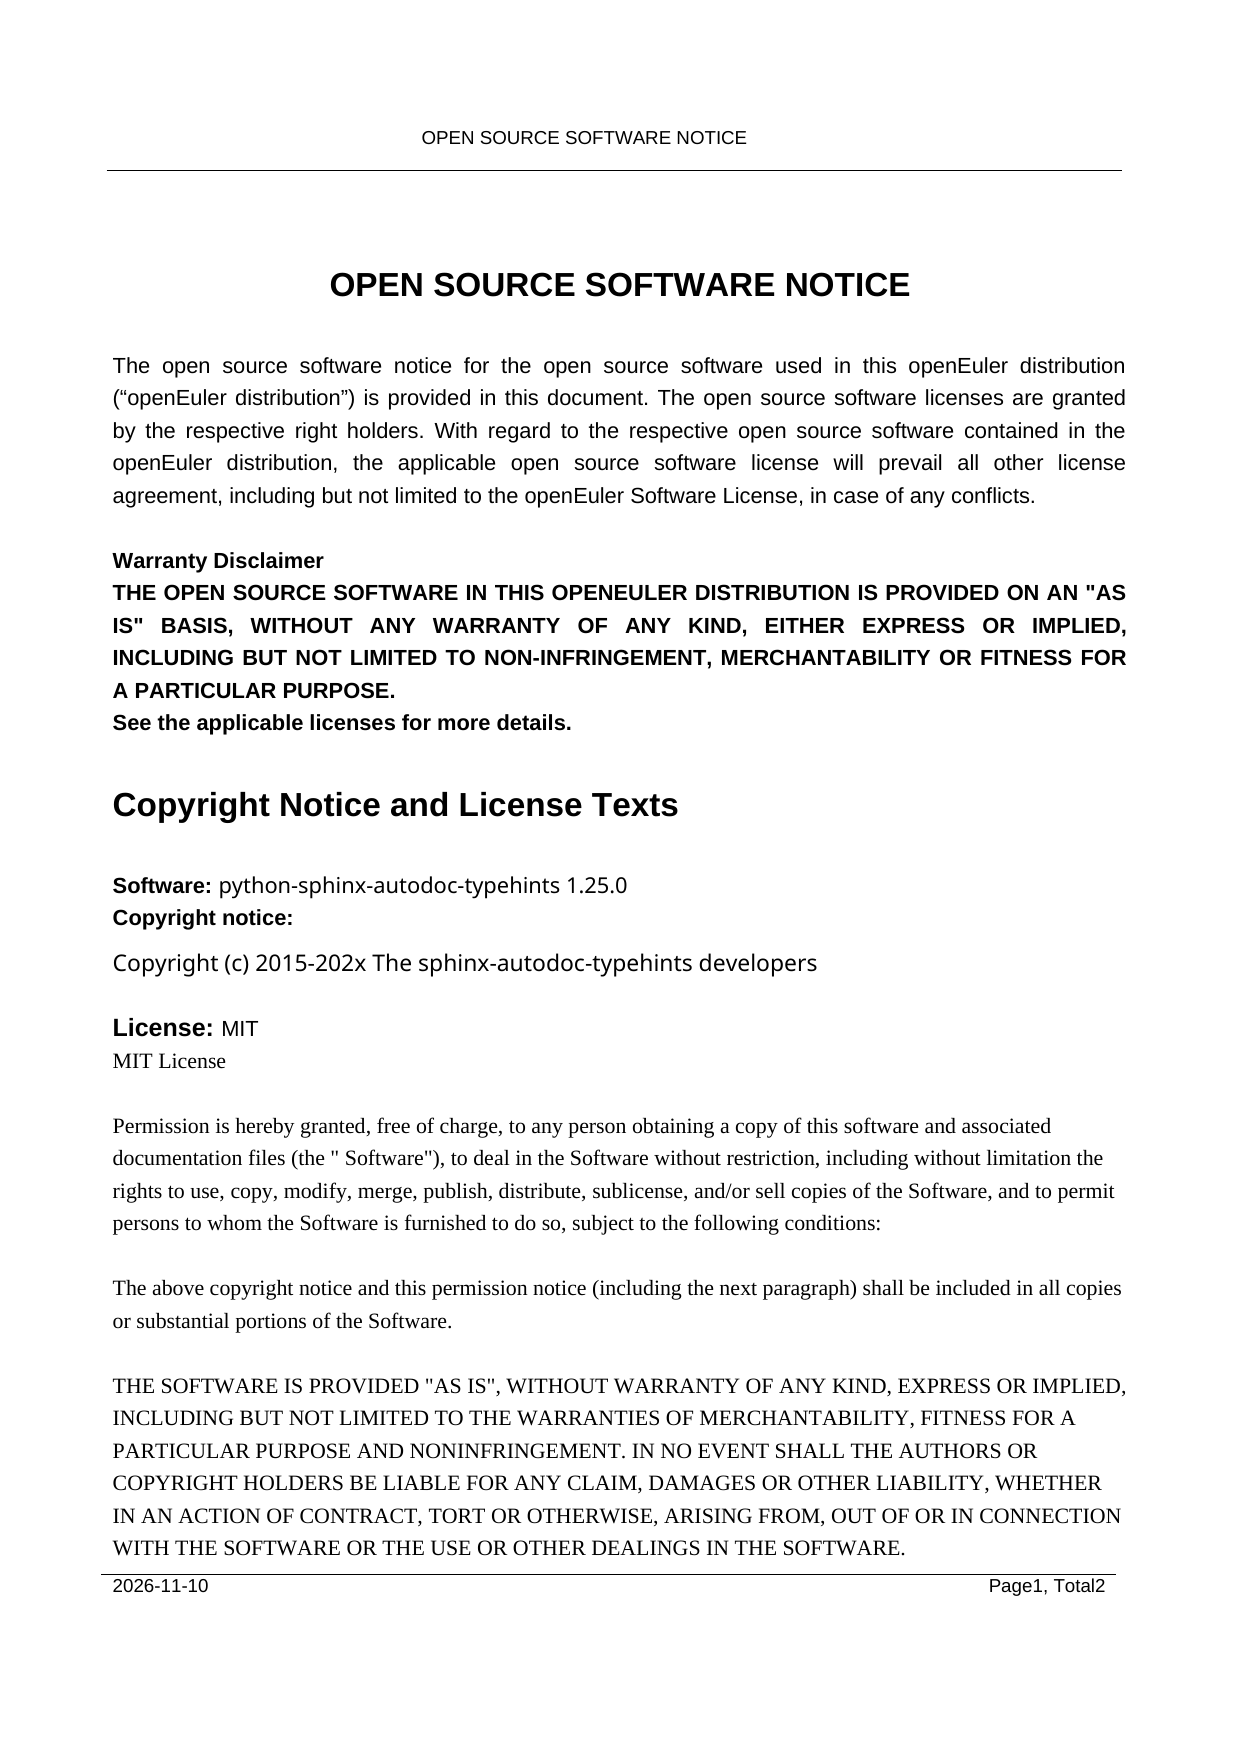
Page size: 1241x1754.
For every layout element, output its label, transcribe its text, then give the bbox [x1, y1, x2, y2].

title Software: python-sphinx-autodoc-typehints 1.25.0 [112, 869, 1128, 901]
text Copyright notice: [112, 901, 1128, 934]
text OPEN SOURCE SOFTWARE NOTICE [112, 251, 1128, 316]
text The open source software notice for the open source software used in this openEuler distribution (“openEuler distribution”) is provided in this document. The open source software licenses are granted by the respective right holders. With regard to the respective open source software contained in the openEuler distribution, the applicable open source software license will prevail all other license agreement, including but not limited to the openEuler Software License, in case of any conflicts. [112, 349, 1128, 511]
text License: MIT [112, 1012, 1128, 1044]
text Warranty Disclaimer [112, 544, 1128, 576]
text Copyright Notice and License Texts [112, 771, 1128, 836]
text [112, 1044, 1128, 1564]
text Copyright (c) 2015-202x The sphinx-autodoc-typehints developers [112, 947, 1128, 1012]
text THE OPEN SOURCE SOFTWARE IN THIS OPENEULER DISTRIBUTION IS PROVIDED ON AN "AS IS" BASIS, WITHOUT ANY WARRANTY OF ANY KIND, EITHER EXPRESS OR IMPLIED, INCLUDING BUT NOT LIMITED TO NON-INFRINGEMENT, MERCHANTABILITY OR FITNESS FOR A PARTICULAR PURPOSE. See the applicable licenses for more details. [112, 576, 1128, 739]
